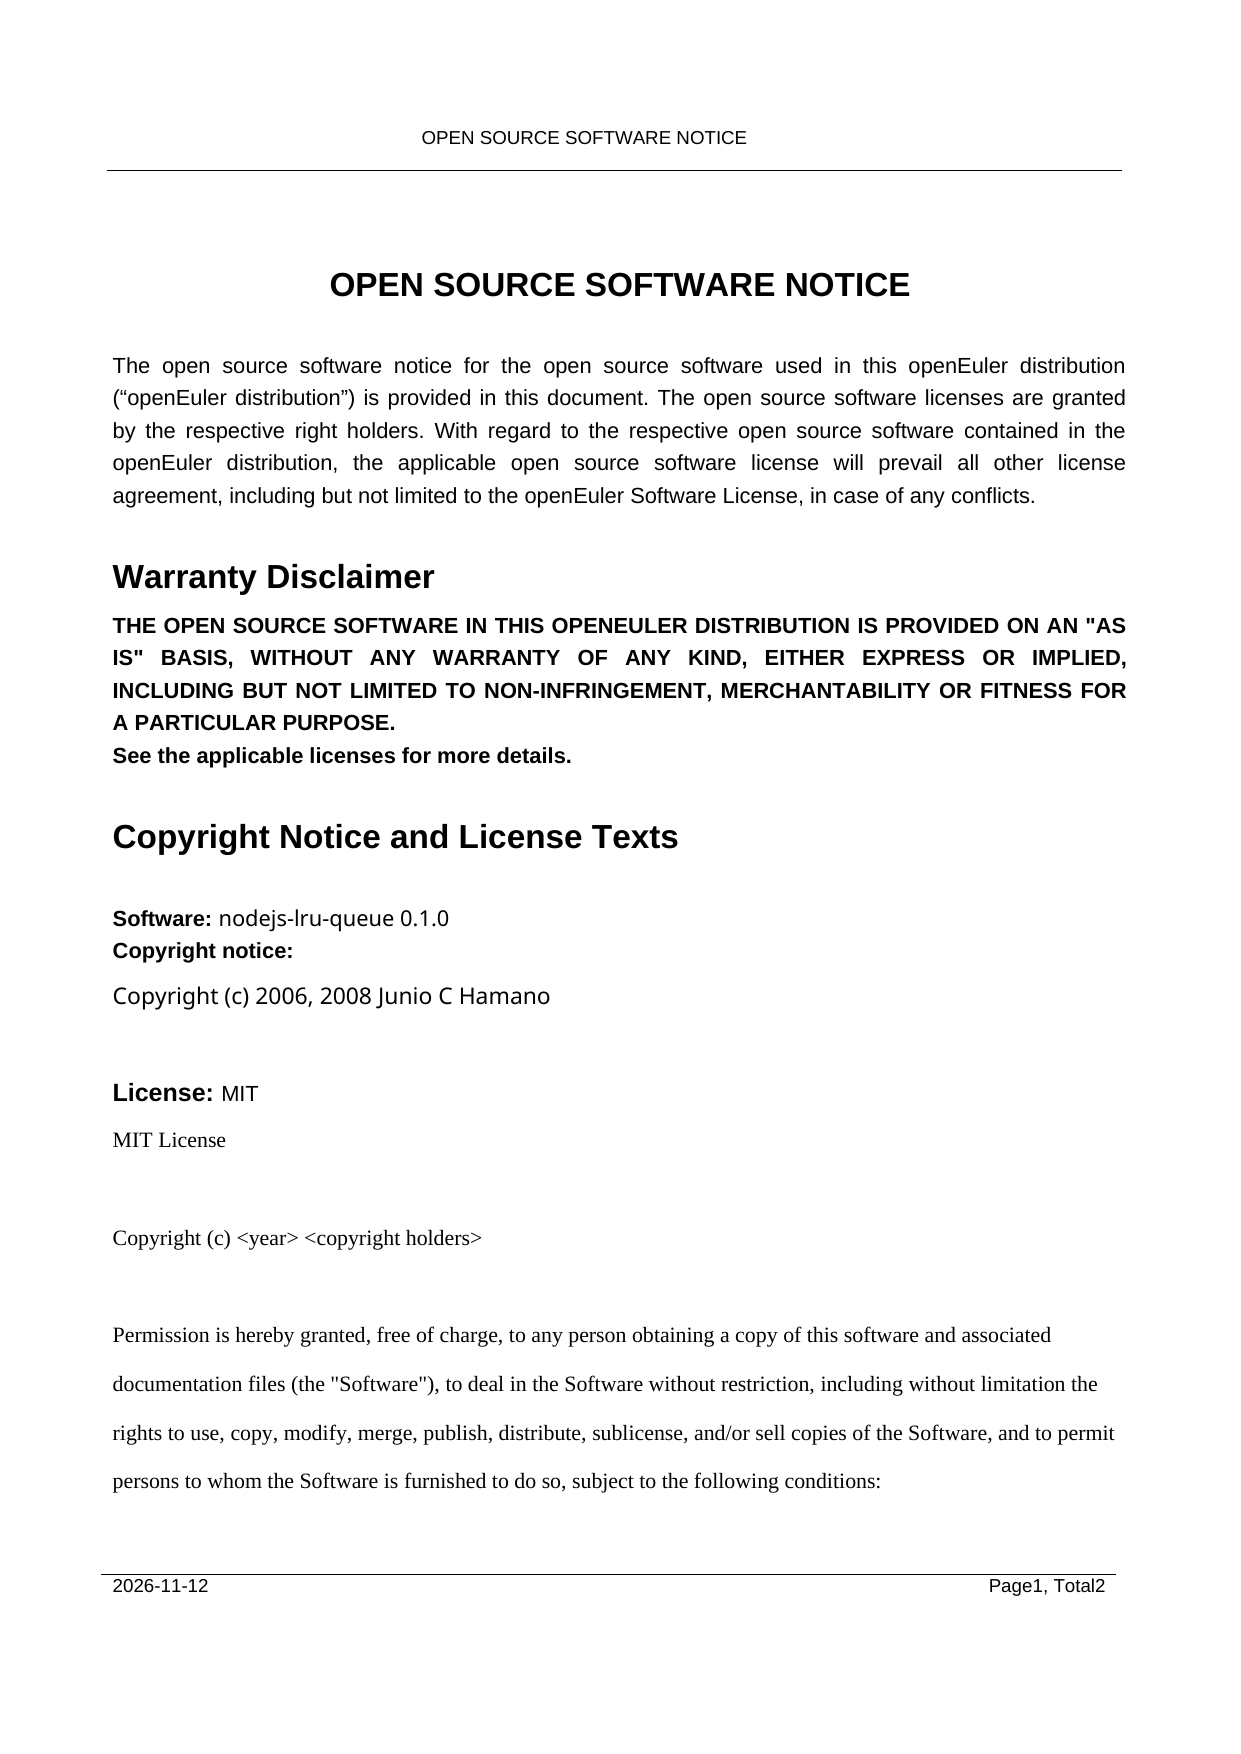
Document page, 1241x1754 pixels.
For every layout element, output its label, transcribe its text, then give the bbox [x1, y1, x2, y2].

text Copyright notice: [112, 934, 1128, 966]
text The open source software notice for the open source software used in this openEuler distribution (“openEuler distribution”) is provided in this document. The open source software licenses are granted by the respective right holders. With regard to the respective open source software contained in the openEuler distribution, the applicable open source software license will prevail all other license agreement, including but not limited to the openEuler Software License, in case of any conflicts. [112, 349, 1128, 511]
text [112, 1123, 1128, 1497]
text THE OPEN SOURCE SOFTWARE IN THIS OPENEULER DISTRIBUTION IS PROVIDED ON AN "AS IS" BASIS, WITHOUT ANY WARRANTY OF ANY KIND, EITHER EXPRESS OR IMPLIED, INCLUDING BUT NOT LIMITED TO NON-INFRINGEMENT, MERCHANTABILITY OR FITNESS FOR A PARTICULAR PURPOSE. See the applicable licenses for more details. [112, 609, 1128, 771]
text Warranty Disclaimer [112, 544, 1128, 609]
text License: MIT [112, 1077, 1128, 1109]
text Copyright Notice and License Texts [112, 804, 1128, 869]
text OPEN SOURCE SOFTWARE NOTICE [112, 251, 1128, 316]
text Copyright (c) 2006, 2008 Junio C Hamano [112, 979, 1128, 1060]
text Software: nodejs-lru-queue 0.1.0 [112, 901, 1128, 934]
